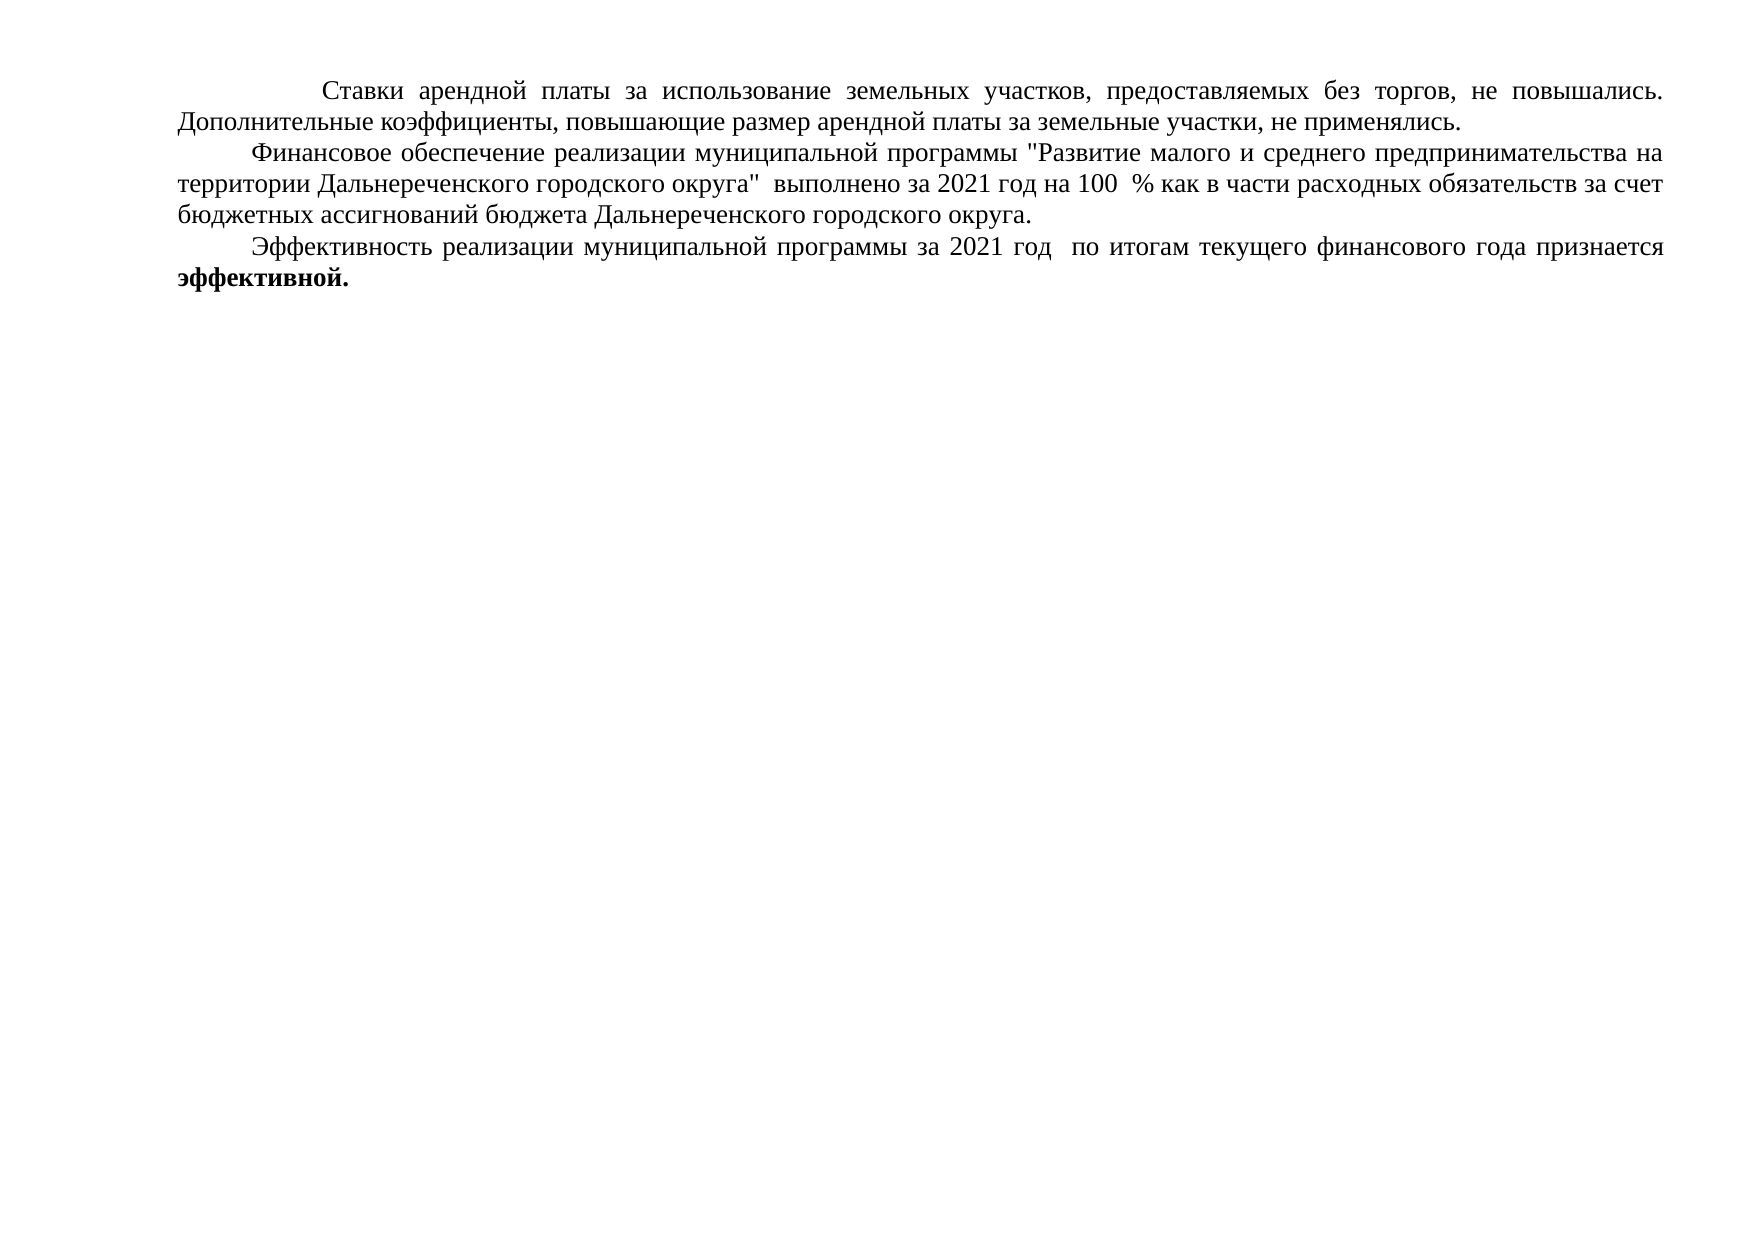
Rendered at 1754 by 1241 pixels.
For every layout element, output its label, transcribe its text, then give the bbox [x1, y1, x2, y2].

text Ставки арендной платы за использование земельных участков, предоставляемых без торгов, не повышались. Дополнительные коэффициенты, повышающие размер арендной платы за земельные участки, не применялись. [177, 74, 1665, 136]
text Эффективность реализации муниципальной программы за 2021 год по итогам текущего финансового года признается эффективной. [177, 229, 1665, 292]
text Финансовое обеспечение реализации муниципальной программы "Развитие малого и среднего предпринимательства на территории Дальнереченского городского округа" выполнено за 2021 год на 100 % как в части расходных обязательств за счет бюджетных ассигнований бюджета Дальнереченского городского округа. [177, 136, 1665, 229]
